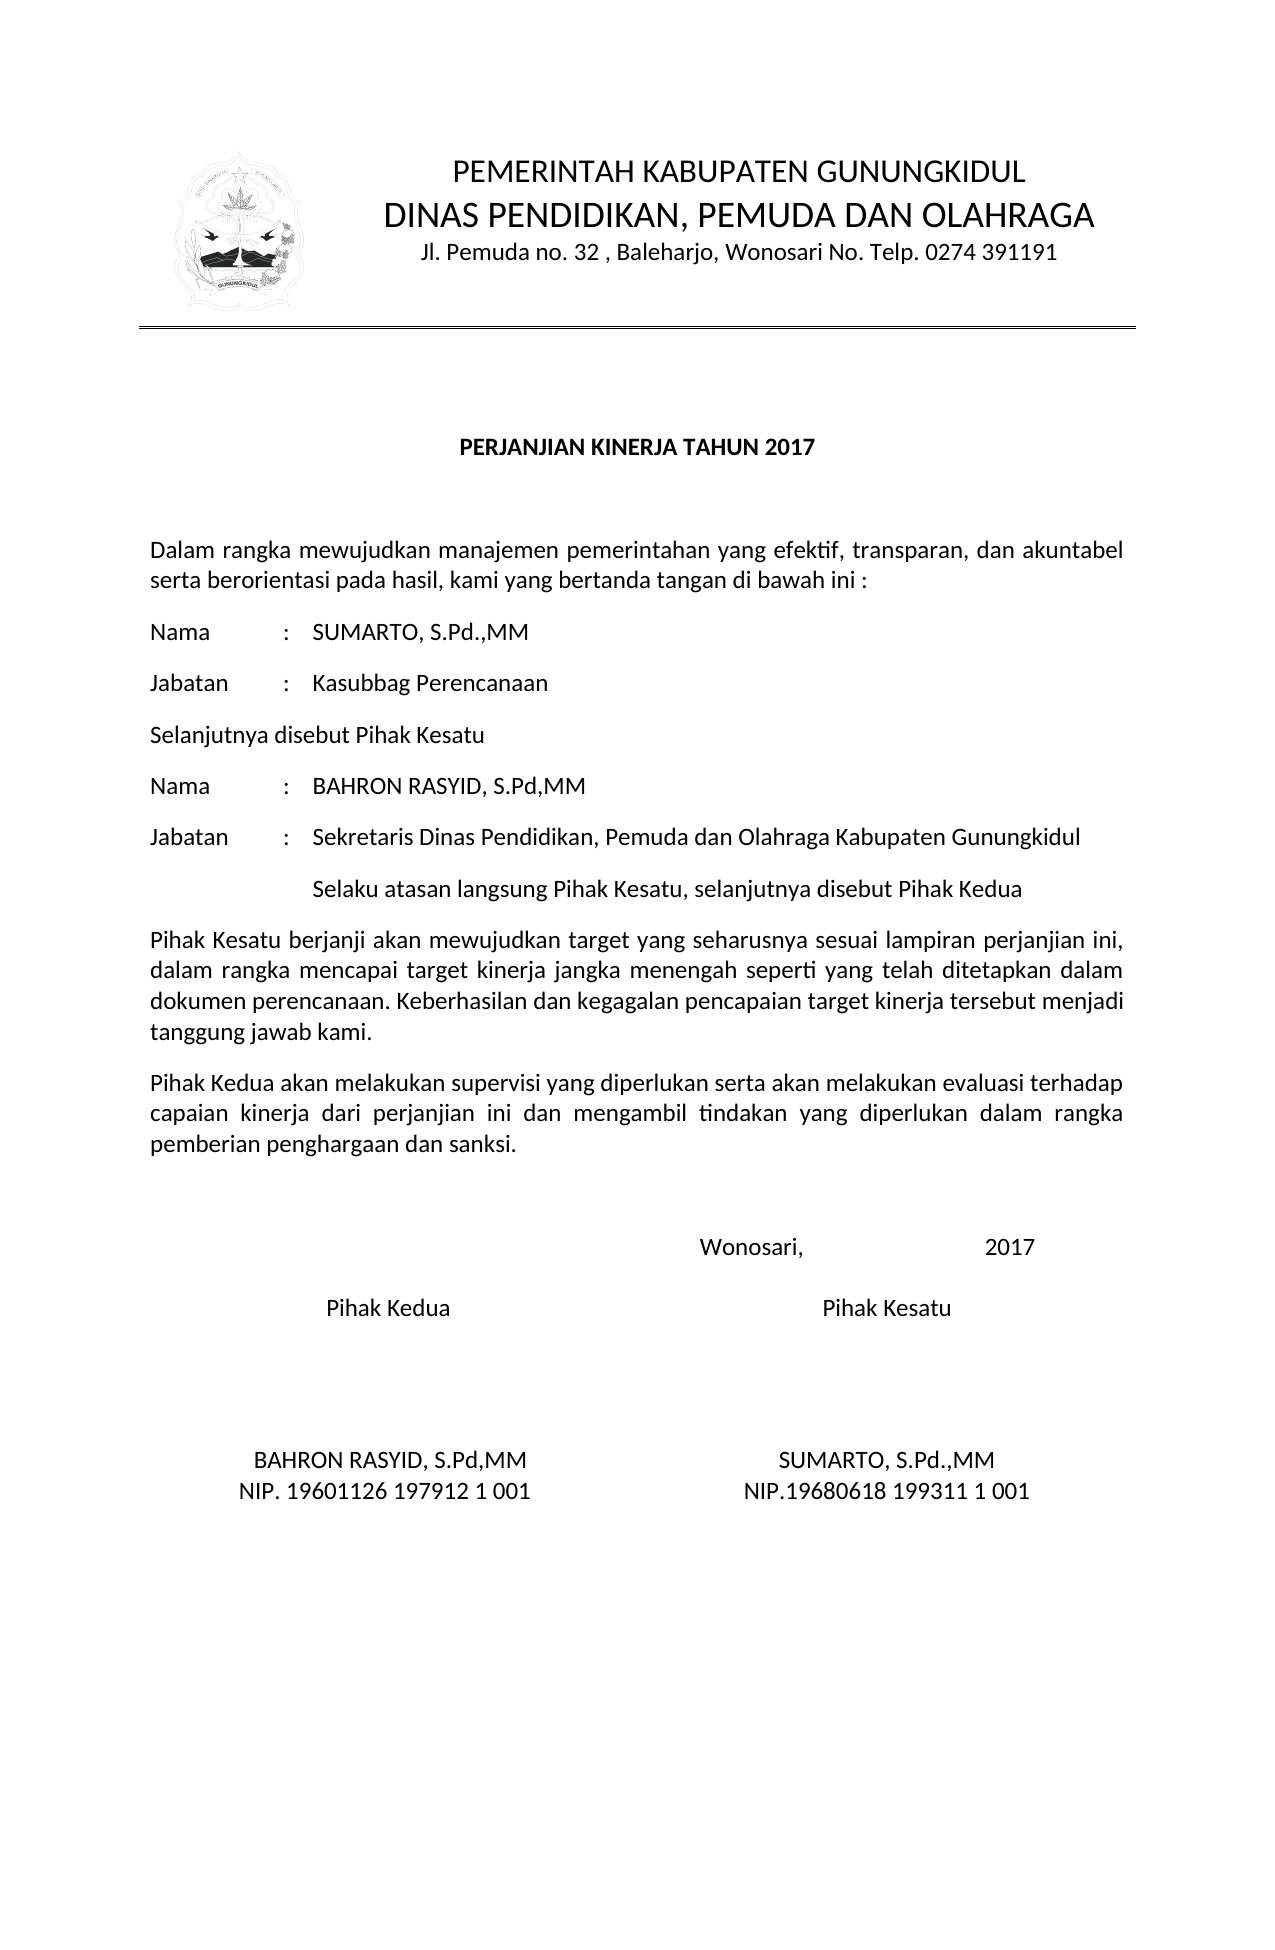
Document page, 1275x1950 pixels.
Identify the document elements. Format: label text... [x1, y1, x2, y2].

text Selanjutnya disebut Pihak Kesatu [150, 719, 1125, 749]
text Dalam rangka mewujudkan manajemen pemerintahan yang efektif, transparan, dan akuntabel serta berorientasi pada hasil, kami yang bertanda tangan di bawah ini : [150, 534, 1125, 595]
table_header PEMERINTAH KABUPATEN GUNUNGKIDUL DINAS PENDIDIKAN, PEMUDA DAN OLAHRAGA Jl. Pemuda no. 32 , Baleharjo, Wonosari No. Telp. 0274 391191 [342, 150, 1136, 326]
text PERJANJIAN KINERJA TAHUN 2017 [150, 431, 1125, 462]
table_header Pihak Kedua BAHRON RASYID, S.Pd,MM NIP. 19601126 197912 1 001 [139, 1231, 637, 1567]
table_header Wonosari, 2017 Pihak Kesatu SUMARTO, S.Pd.,MM NIP.19680618 199311 1 001 [638, 1231, 1136, 1567]
text Jabatan : Sekretaris Dinas Pendidikan, Pemuda dan Olahraga Kabupaten Gunungkidul [150, 821, 1125, 852]
text Nama : BAHRON RASYID, S.Pd,MM [150, 770, 1125, 801]
text Selaku atasan langsung Pihak Kesatu, selanjutnya disebut Pihak Kedua [150, 873, 1125, 903]
text Pihak Kesatu berjanji akan mewujudkan target yang seharusnya sesuai lampiran perjanjian ini, dalam rangka mencapai target kinerja jangka menengah seperti yang telah ditetapkan dalam dokumen perencanaan. Keberhasilan dan kegagalan pencapaian target kinerja tersebut menjadi tanggung jawab kami. [150, 924, 1125, 1046]
text Jabatan : Kasubbag Perencanaan [150, 667, 1125, 698]
text Nama : SUMARTO, S.Pd.,MM [150, 616, 1125, 647]
table_header [139, 150, 342, 326]
text Pihak Kedua akan melakukan supervisi yang diperlukan serta akan melakukan evaluasi terhadap capaian kinerja dari perjanjian ini dan mengambil tindakan yang diperlukan dalam rangka pemberian penghargaan dan sanksi. [150, 1067, 1125, 1159]
